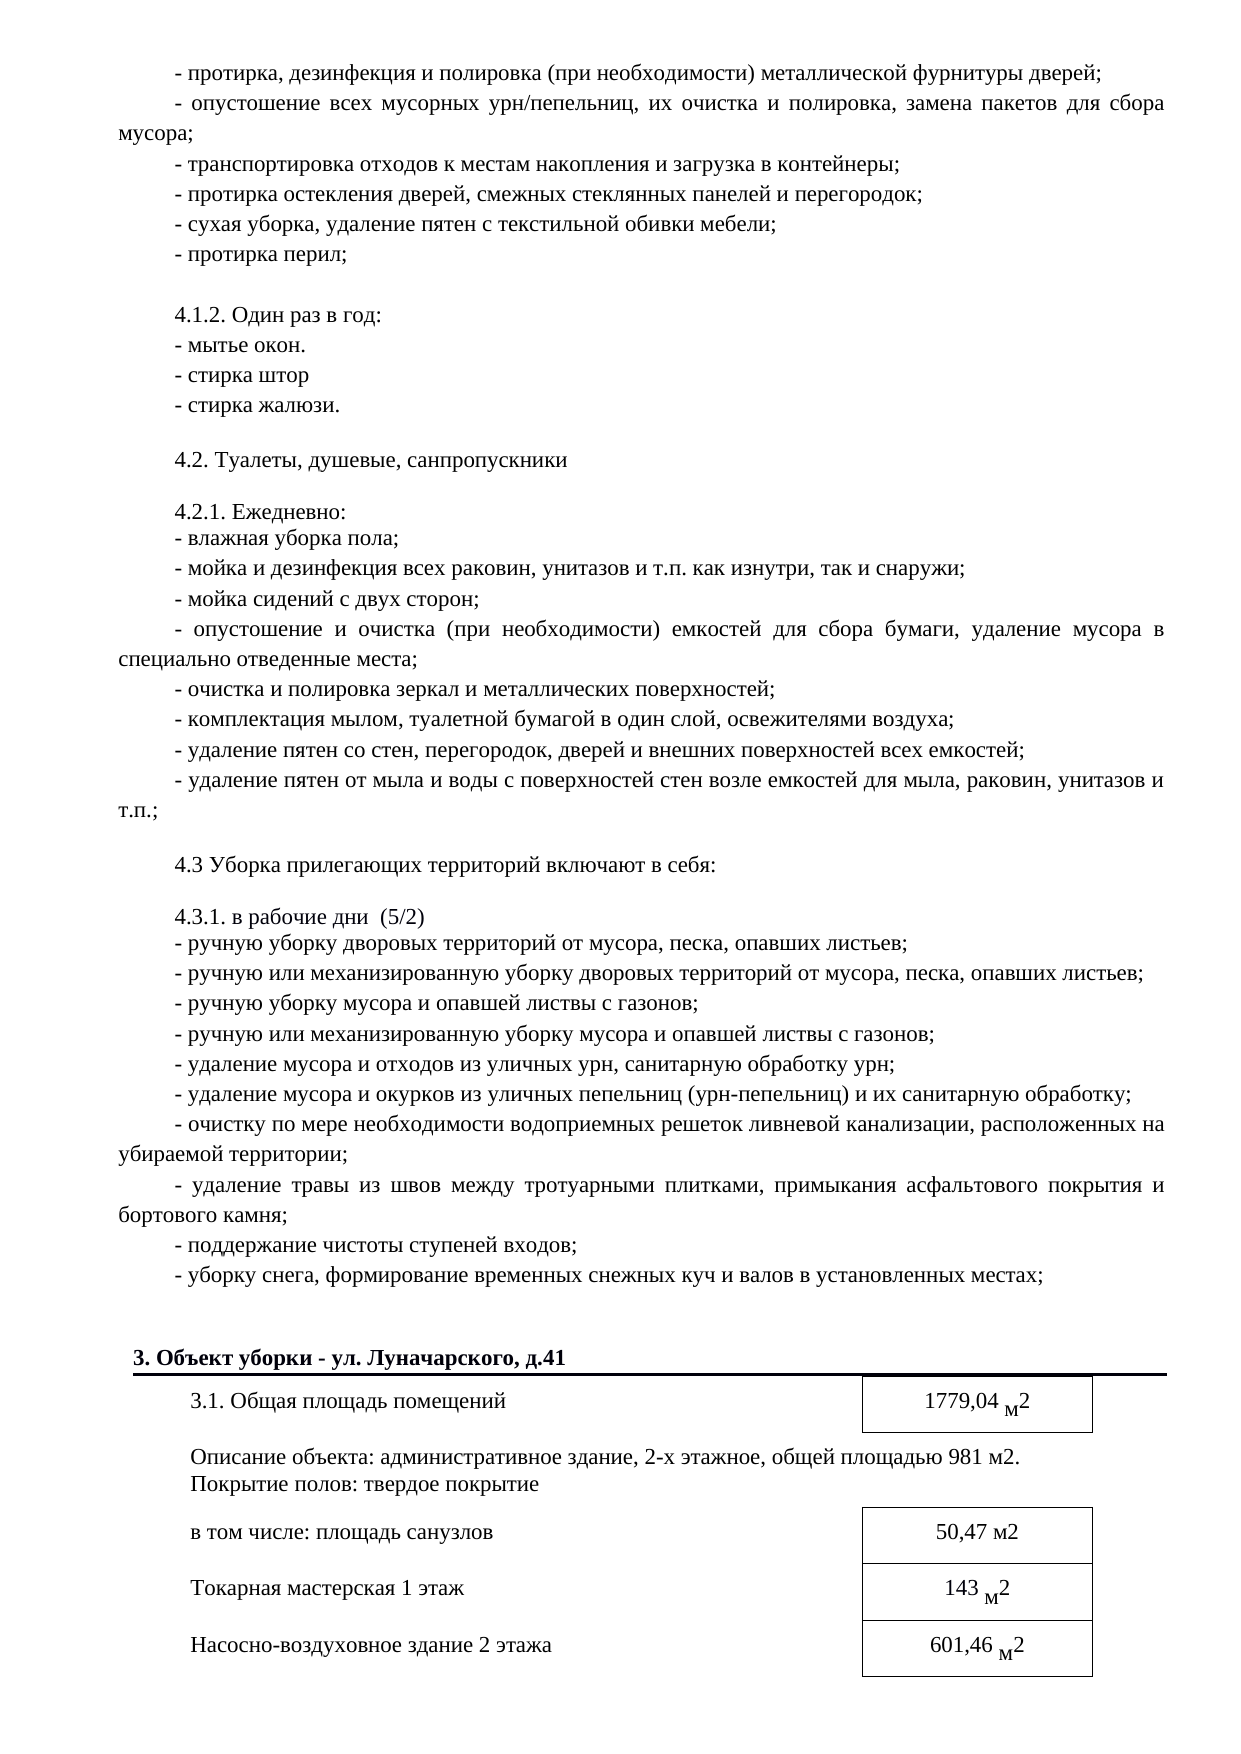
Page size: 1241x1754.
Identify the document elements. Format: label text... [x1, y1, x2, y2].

text - уборку снега, формирование временных снежных куч и валов в установленных местах; [118, 1261, 1167, 1288]
table_cell Насосно-воздуховное здание 2 этажа [125, 1620, 862, 1676]
text - комплектация мылом, туалетной бумагой в один слой, освежителями воздуха; [118, 706, 1167, 732]
text - опустошение и очистка (при необходимости) емкостей для сбора бумаги, удаление мусора в специально отведенные места; [118, 615, 1167, 671]
table_header 1779,04 м2 [863, 1377, 1092, 1432]
text 4.3 Уборка прилегающих территорий включают в себя: [118, 851, 1167, 878]
text - протирка перил; [118, 240, 1167, 267]
text - очистка и полировка зеркал и металлических поверхностей; [118, 675, 1167, 702]
table_cell 50,47 м2 [863, 1508, 1092, 1563]
text 4.2.1. Ежедневно: [118, 498, 1167, 524]
table_cell Токарная мастерская 1 этаж [125, 1563, 862, 1620]
text - стирка штор [118, 361, 1167, 387]
text - влажная уборка пола; [118, 524, 1167, 551]
text - мойка и дезинфекция всех раковин, унитазов и т.п. как изнутри, так и снаружи; [118, 554, 1167, 581]
text - протирка остекления дверей, смежных стеклянных панелей и перегородок; [118, 180, 1167, 206]
text 4.1.2. Один раз в год: [118, 301, 1167, 327]
text - удаление пятен от мыла и воды с поверхностей стен возле емкостей для мыла, раковин, унитазов и т.п.; [118, 766, 1167, 822]
text - удаление мусора и отходов из уличных урн, санитарную обработку урн; [118, 1050, 1167, 1076]
table_header 3.1. Общая площадь помещений [125, 1376, 862, 1432]
text - очистку по мере необходимости водоприемных решеток ливневой канализации, расположенных на убираемой территории; [118, 1110, 1167, 1167]
text - опустошение всех мусорных урн/пепельниц, их очистка и полировка, замена пакетов для сбора мусора; [118, 89, 1167, 146]
table_cell в том числе: площадь санузлов [125, 1507, 862, 1563]
text - удаление травы из швов между тротуарными плитками, примыкания асфальтового покрытия и бортового камня; [118, 1171, 1167, 1227]
text - ручную уборку мусора и опавшей листвы с газонов; [118, 989, 1167, 1016]
text - транспортировка отходов к местам накопления и загрузка в контейнеры; [118, 150, 1167, 176]
text - ручную уборку дворовых территорий от мусора, песка, опавших листьев; [118, 929, 1167, 955]
text - удаление пятен со стен, перегородок, дверей и внешних поверхностей всех емкостей; [118, 736, 1167, 762]
text 4.3.1. в рабочие дни (5/2) [118, 903, 1167, 929]
text - сухая уборка, удаление пятен с текстильной обивки мебели; [118, 210, 1167, 236]
text - ручную или механизированную уборку мусора и опавшей листвы с газонов; [118, 1020, 1167, 1046]
text 4.2. Туалеты, душевые, санпропускники [118, 447, 1167, 473]
text - поддержание чистоты ступеней входов; [118, 1231, 1167, 1257]
text - стирка жалюзи. [118, 391, 1167, 418]
table_cell Описание объекта: административное здание, 2-х этажное, общей площадью 981 м2. Покрытие полов: твердое покрытие [125, 1432, 1092, 1507]
table_cell 143 м2 [863, 1564, 1092, 1620]
text - мойка сидений с двух сторон; [118, 585, 1167, 611]
text - удаление мусора и окурков из уличных пепельниц (урн-пепельниц) и их санитарную обработку; [118, 1080, 1167, 1106]
text - мытье окон. [118, 331, 1167, 357]
text - протирка, дезинфекция и полировка (при необходимости) металлической фурнитуры дверей; [118, 59, 1167, 85]
table_cell 601,46 м2 [863, 1621, 1092, 1676]
text - ручную или механизированную уборку дворовых территорий от мусора, песка, опавших листьев; [118, 959, 1167, 986]
text 3. Объект уборки - ул. Луначарского, д.41 [133, 1344, 1167, 1373]
